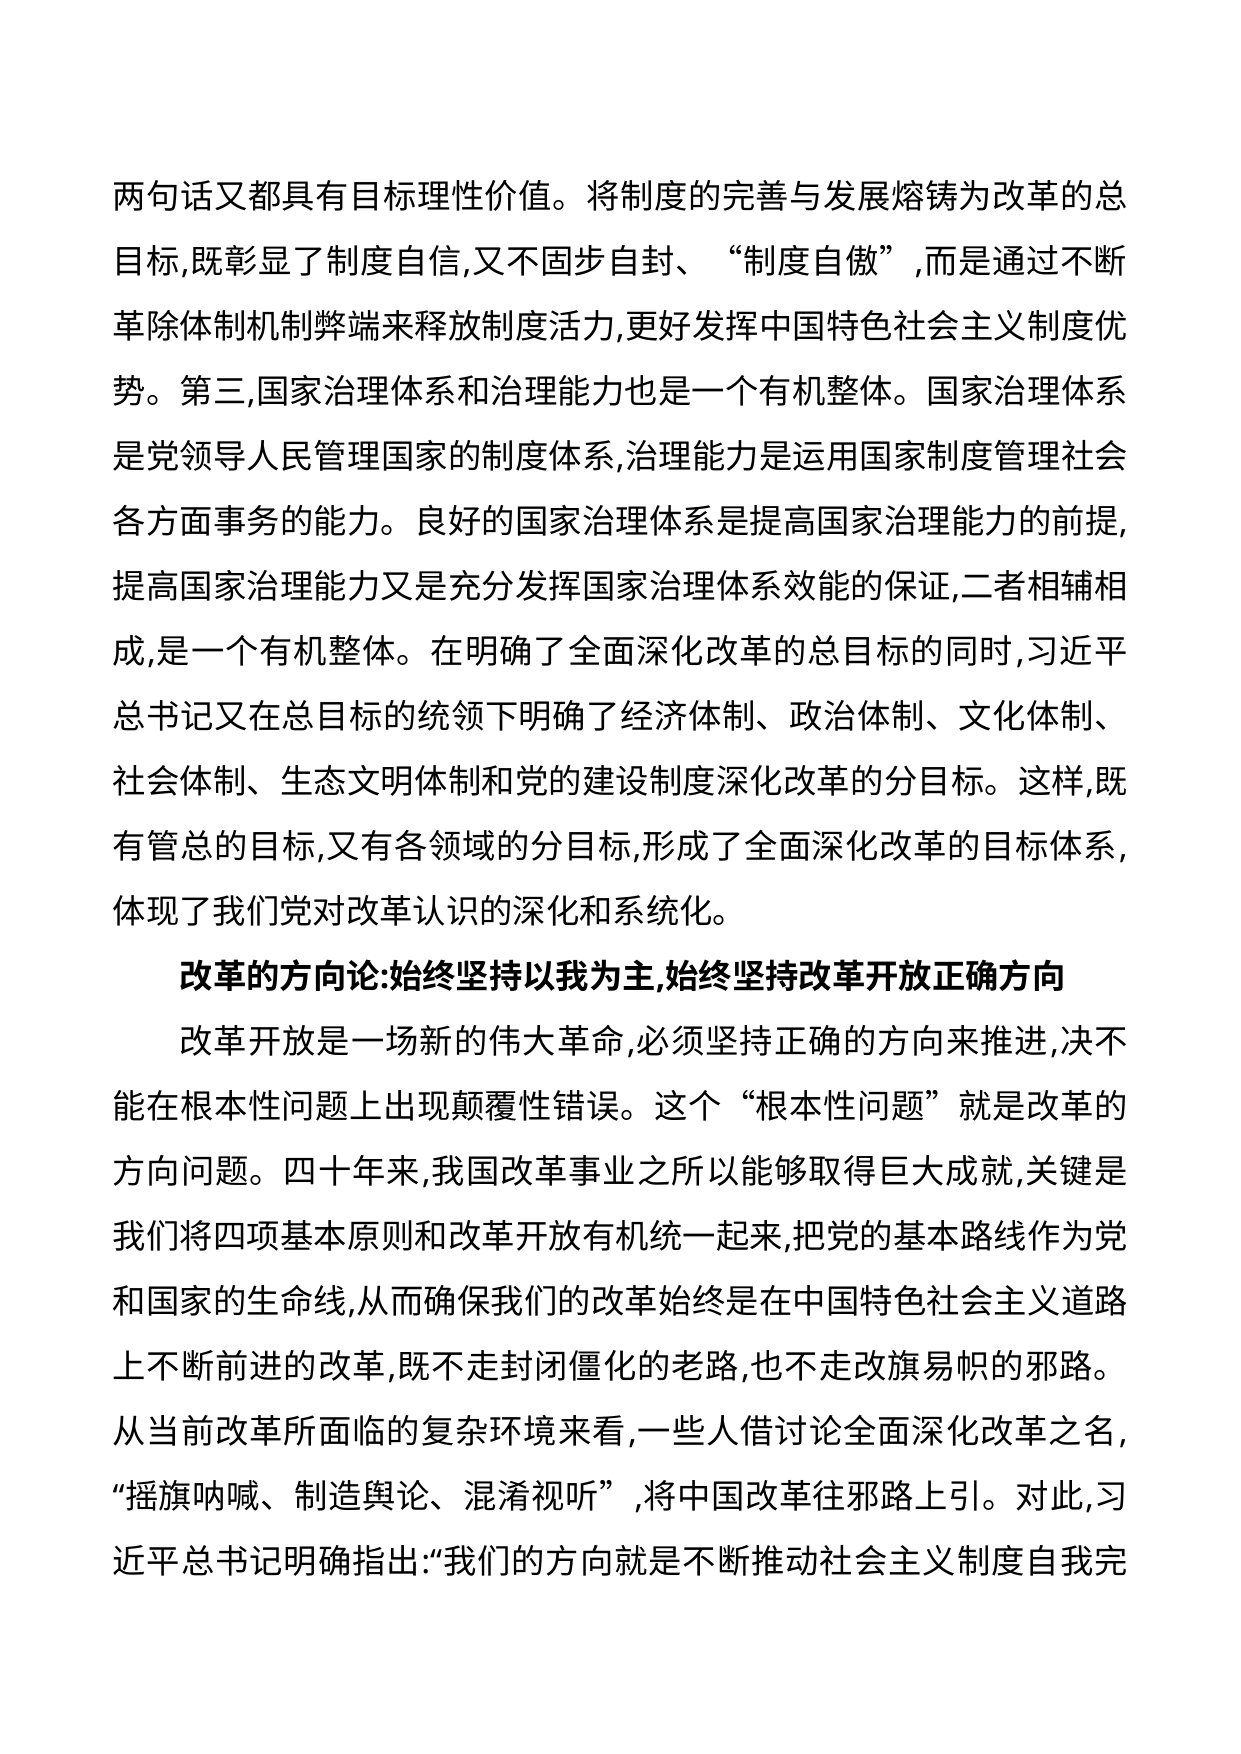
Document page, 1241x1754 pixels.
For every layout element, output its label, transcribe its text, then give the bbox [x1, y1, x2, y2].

text 改革的方向论:始终坚持以我为主,始终坚持改革开放正确方向 [112, 942, 1128, 1007]
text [112, 1007, 1128, 1592]
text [112, 162, 1128, 942]
